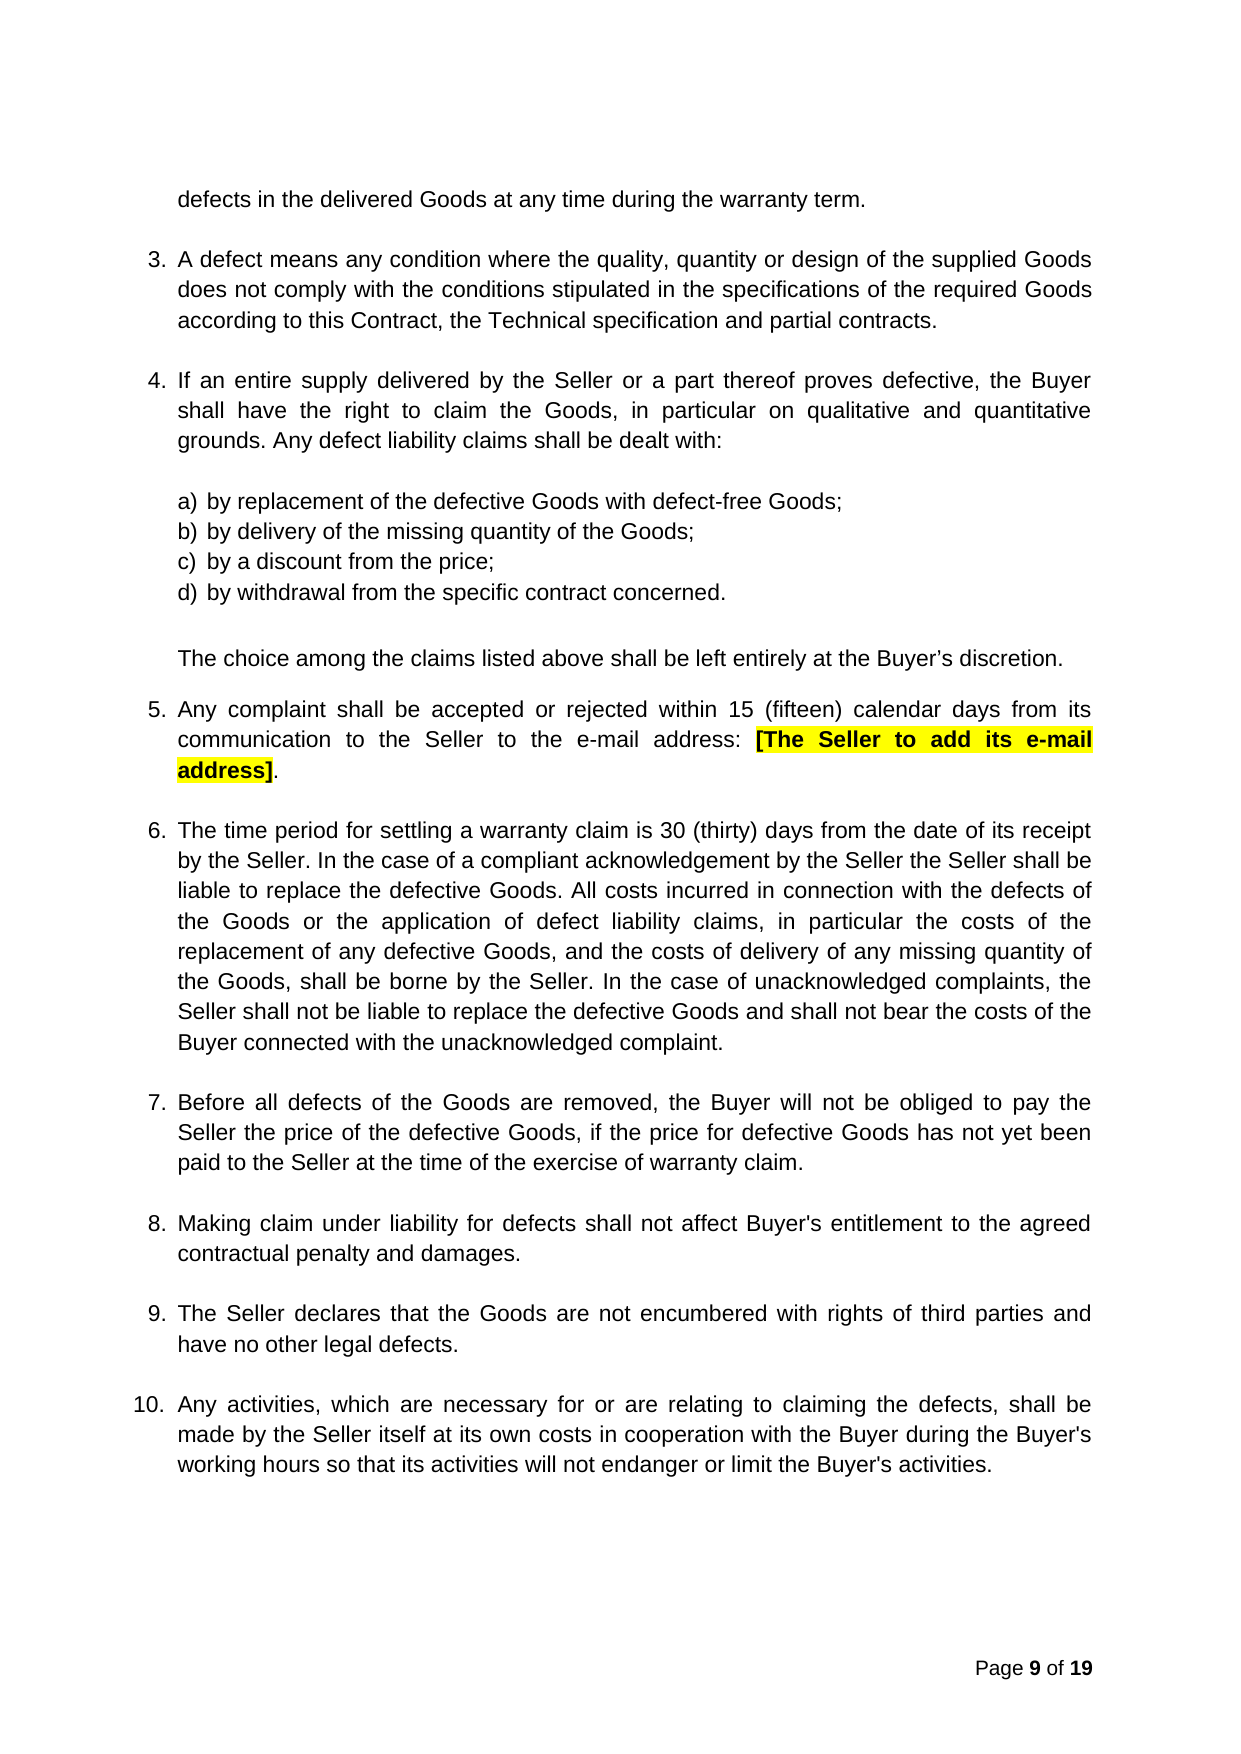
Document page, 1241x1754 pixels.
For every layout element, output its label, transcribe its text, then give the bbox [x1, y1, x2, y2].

list The Seller declares that the Goods are not encumbered with rights of third parties and have no other legal defects. [148, 1300, 1093, 1357]
list If an entire supply delivered by the Seller or a part thereof proves defective, the Buyer shall have the right to claim the Goods, in particular on qualitative and quantitative grounds. Any defect liability claims shall be dealt with: [148, 367, 1093, 454]
list A defect means any condition where the quality, quantity or design of the supplied Goods does not comply with the conditions stipulated in the specifications of the required Goods according to this Contract, the Technical specification and partial contracts. [148, 246, 1093, 333]
list by a discount from the price; [177, 548, 1093, 575]
list by withdrawal from the specific contract concerned. [177, 578, 1093, 605]
text The choice among the claims listed above shall be left entirely at the Buyer’s discretion. [148, 645, 1093, 672]
list by replacement of the defective Goods with defect-free Goods; [177, 488, 1093, 514]
list Any activities, which are necessary for or are relating to claiming the defects, shall be made by the Seller itself at its own costs in cooperation with the Buyer during the Buyer's working hours so that its activities will not endanger or limit the Buyer's activities. [133, 1391, 1093, 1478]
list Making claim under liability for defects shall not affect Buyer's entitlement to the agreed contractual penalty and damages. [148, 1210, 1093, 1266]
list Before all defects of the Goods are removed, the Buyer will not be obliged to pay the Seller the price of the defective Goods, if the price for defective Goods has not yet been paid to the Seller at the time of the exercise of warranty claim. [148, 1089, 1093, 1176]
list Any complaint shall be accepted or rejected within 15 (fifteen) calendar days from its communication to the Seller to the e-mail address: [The Seller to add its e-mail address]. [148, 696, 1093, 783]
list The time period for settling a warranty claim is 30 (thirty) days from the date of its receipt by the Seller. In the case of a compliant acknowledgement by the Seller the Seller shall be liable to replace the defective Goods. All costs incurred in connection with the defects of the Goods or the application of defect liability claims, in particular the costs of the replacement of any defective Goods, and the costs of delivery of any missing quantity of the Goods, shall be borne by the Seller. In the case of unacknowledged complaints, the Seller shall not be liable to replace the defective Goods and shall not bear the costs of the Buyer connected with the unacknowledged complaint. [148, 817, 1093, 1055]
list by delivery of the missing quantity of the Goods; [177, 518, 1093, 544]
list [148, 186, 1093, 212]
